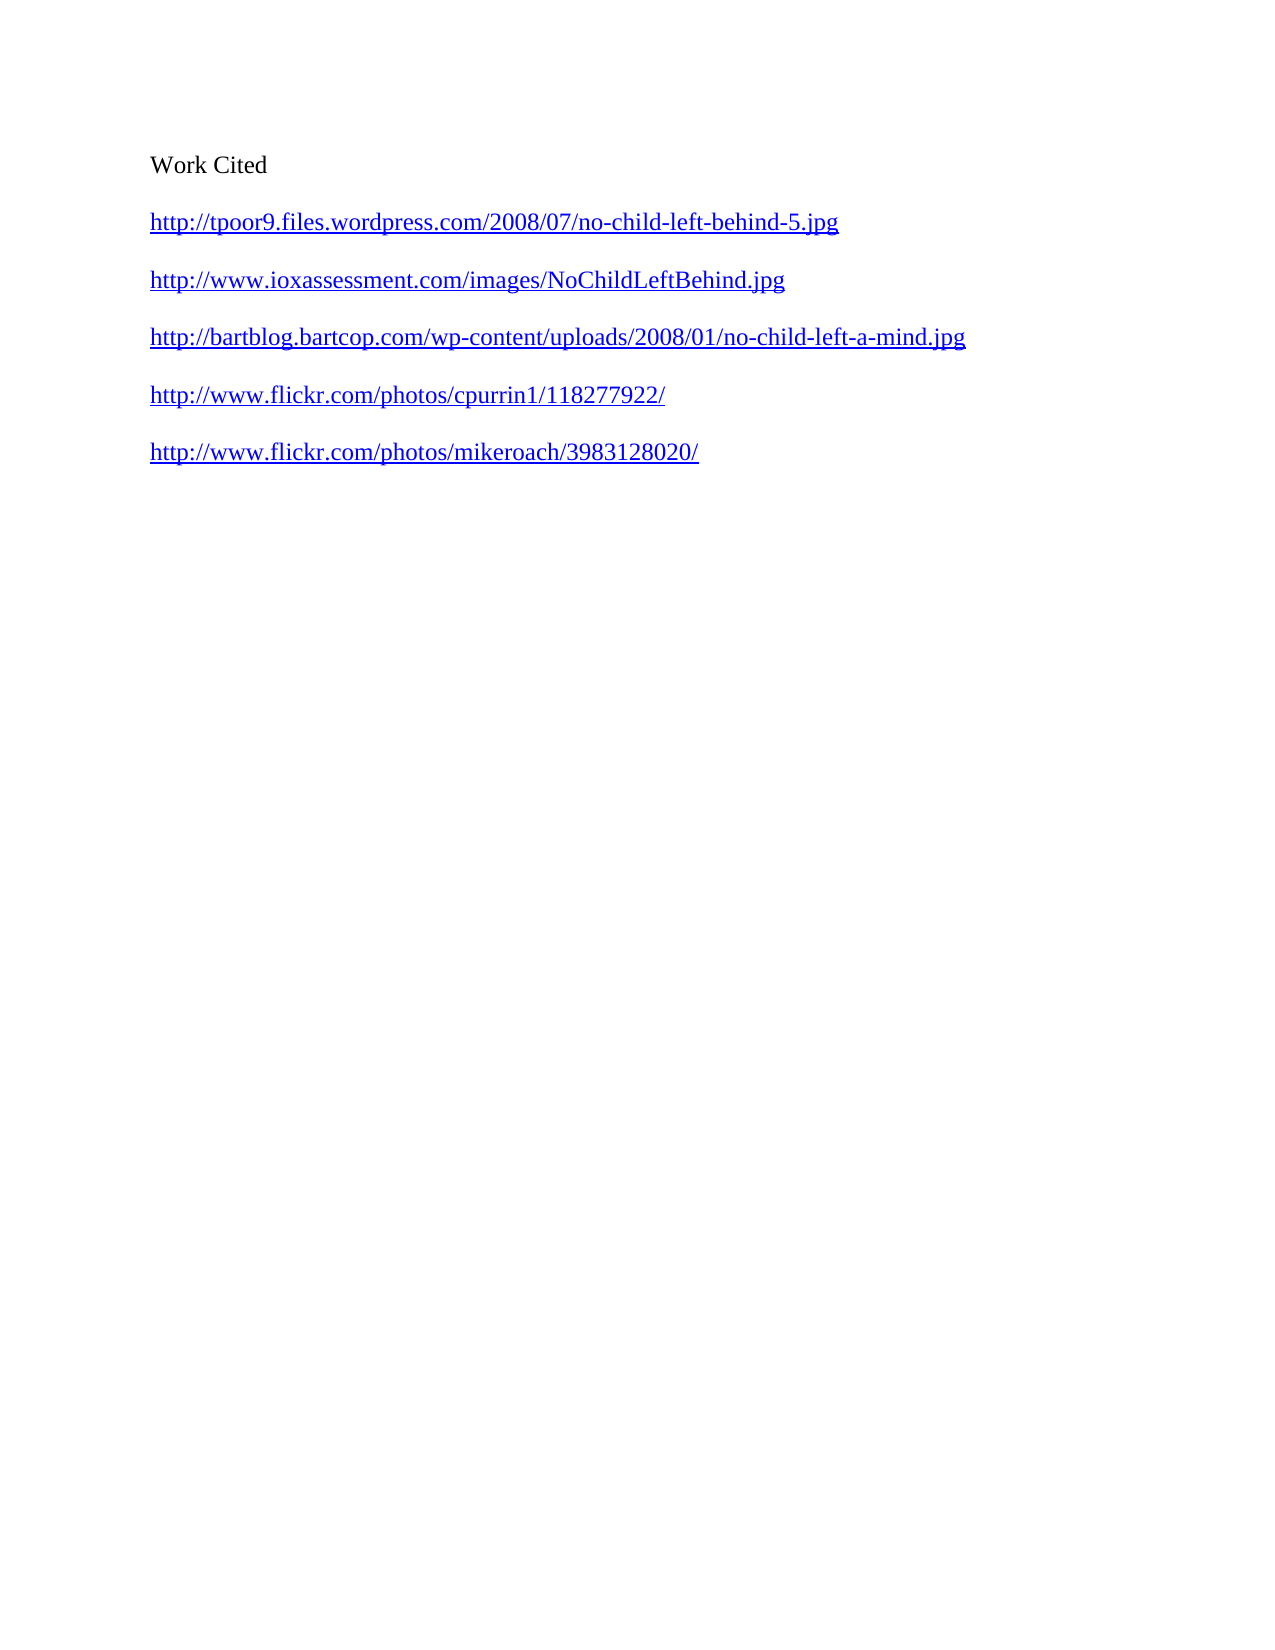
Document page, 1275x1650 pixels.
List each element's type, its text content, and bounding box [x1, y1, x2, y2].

text http://tpoor9.files.wordpress.com/2008/07/no-child-left-behind-5.jpg [150, 207, 1125, 236]
text http://bartblog.bartcop.com/wp-content/uploads/2008/01/no-child-left-a-mind.jpg [150, 322, 1125, 351]
text Work Cited [150, 150, 1125, 179]
text http://www.flickr.com/photos/mikeroach/3983128020/ [150, 437, 1125, 466]
text http://www.ioxassessment.com/images/NoChildLeftBehind.jpg [150, 265, 1125, 294]
text http://www.flickr.com/photos/cpurrin1/118277922/ [150, 380, 1125, 409]
